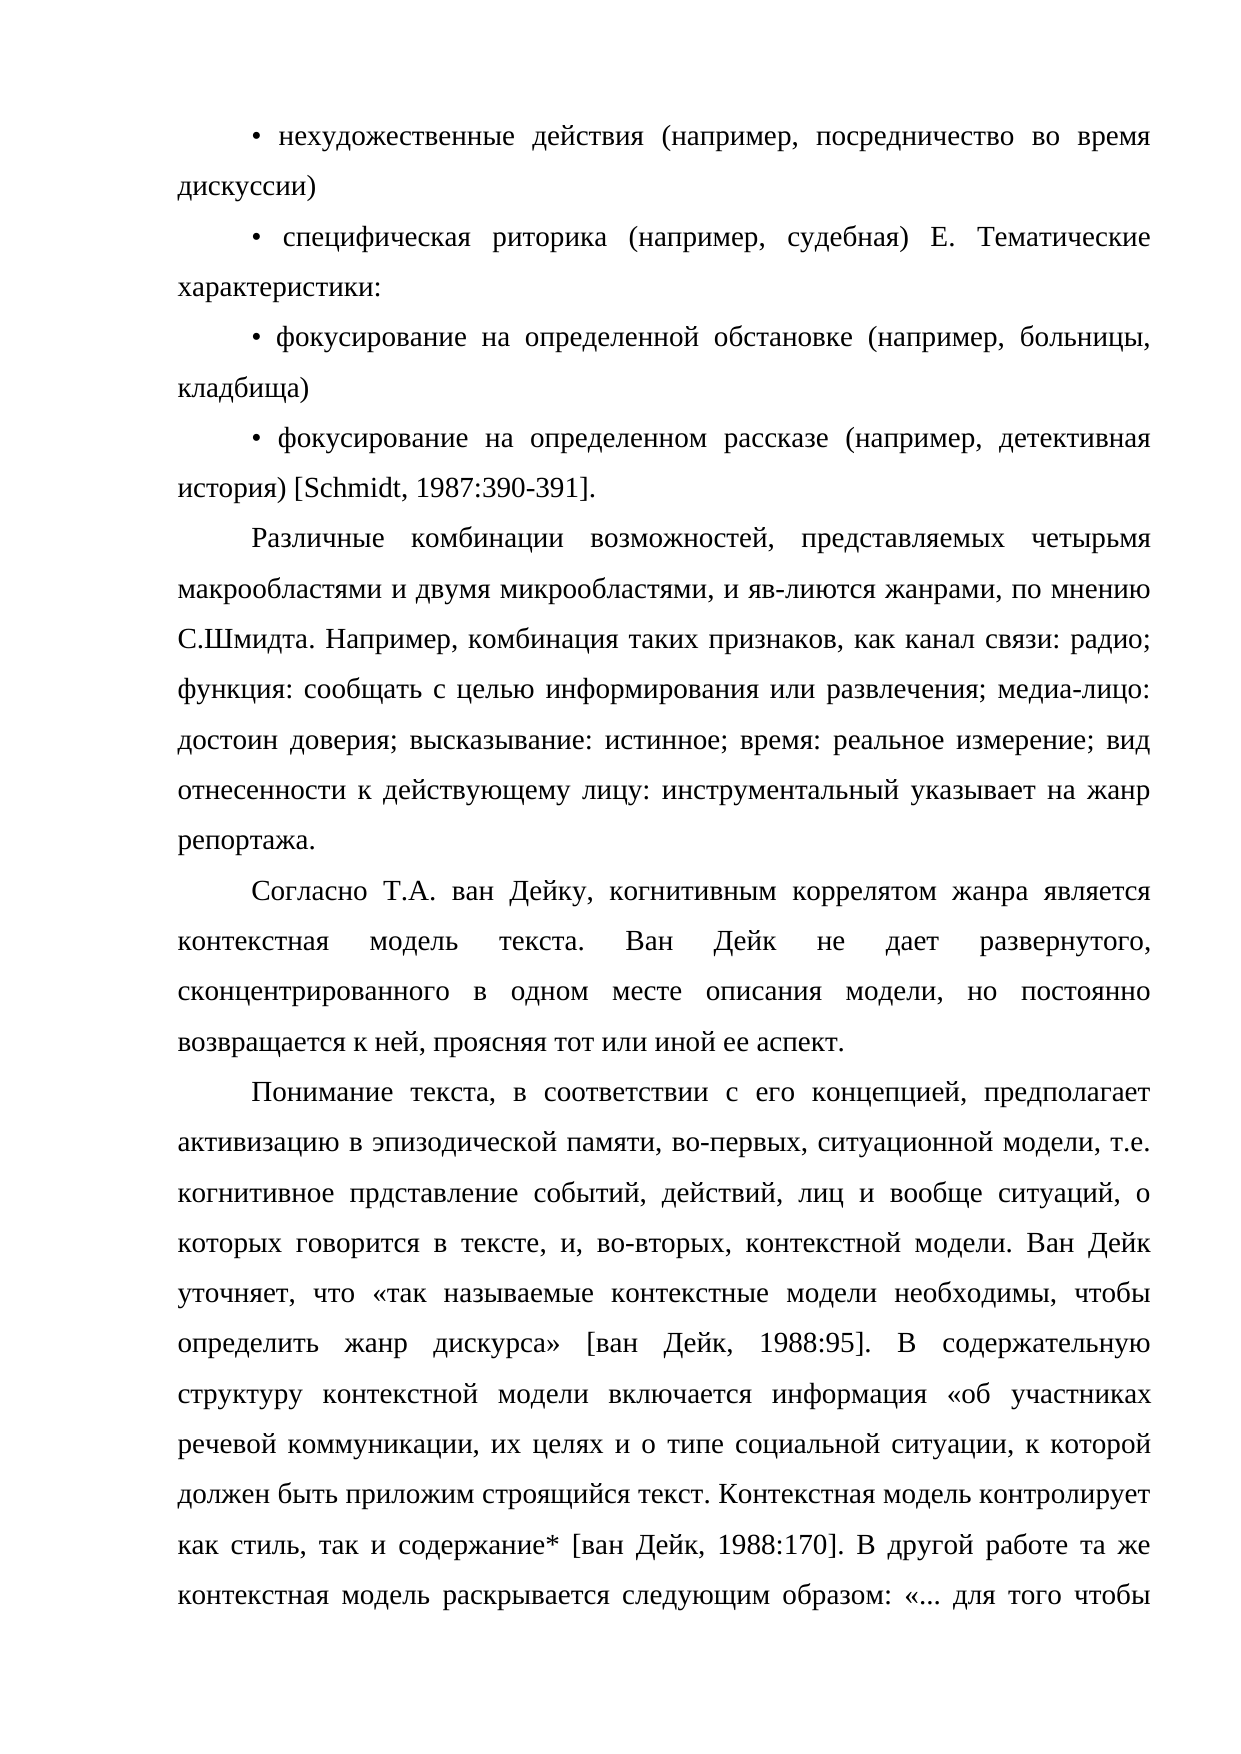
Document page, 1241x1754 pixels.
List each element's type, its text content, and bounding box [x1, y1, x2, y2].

text Различные комбинации возможностей, представляемых четырьмя макрообластями и двумя микрообластями, и яв-лиются жанрами, по мнению С.Шмидта. Например, комбинация таких признаков, как канал связи: радио; функция: сообщать с целью информирования или развлечения; медиа-лицо: достоин доверия; высказывание: истинное; время: реальное измерение; вид отнесенности к действующему лицу: инструментальный указывает на жанр репортажа. [177, 521, 1152, 856]
text • фокусирование на определенном рассказе (например, детективная история) [Schmidt, 1987:390-391]. [177, 420, 1152, 504]
text • фокусирование на определенной обстановке (например, больницы, кладбища) [177, 319, 1152, 403]
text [177, 1074, 1152, 1611]
text • нехудожественные действия (например, посредничество во время дискуссии) [177, 118, 1152, 202]
text • специфическая риторика (например, судебная) Е. Тематические характеристики: [177, 219, 1152, 303]
text Согласно Т.А. ван Дейку, когнитивным коррелятом жанра является контекстная модель текста. Ван Дейк не дает развернутого, сконцентрированного в одном месте описания модели, но постоянно возвращается к ней, проясняя тот или иной ее аспект. [177, 873, 1152, 1057]
